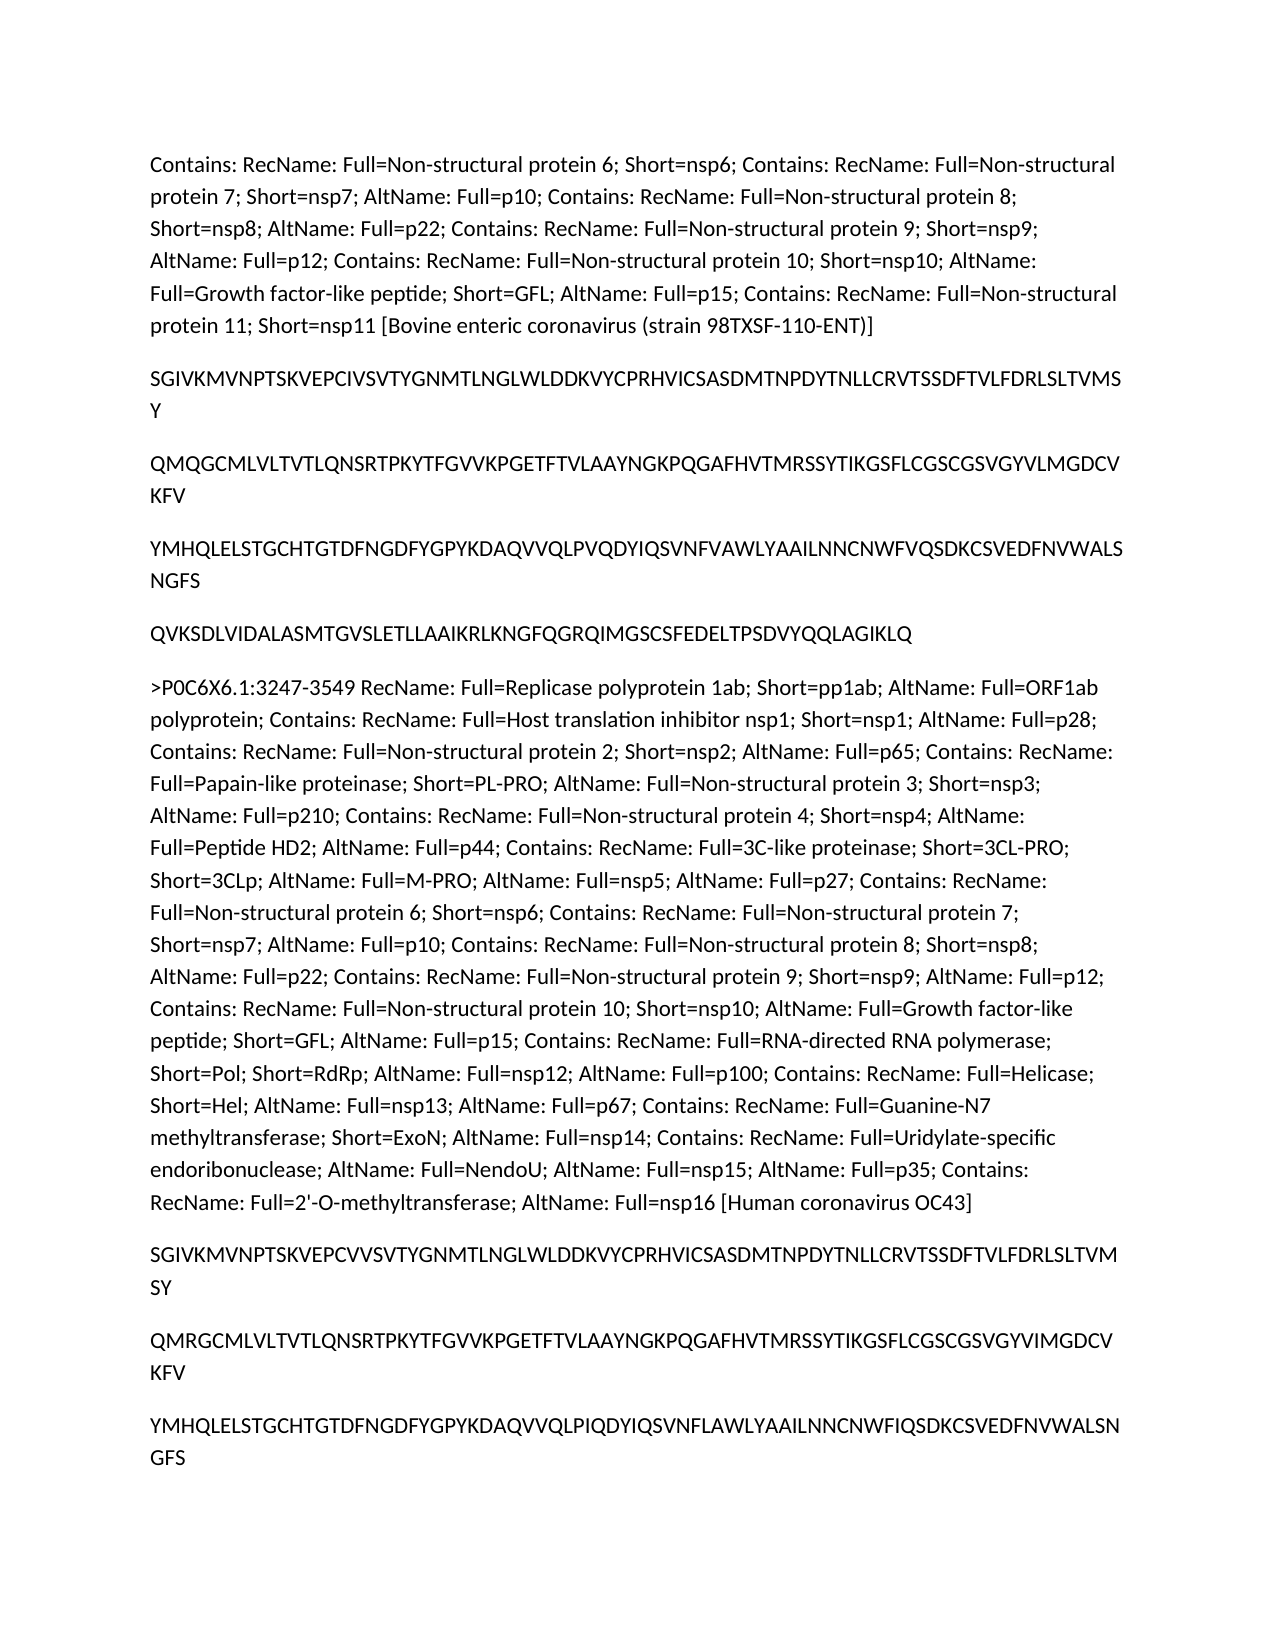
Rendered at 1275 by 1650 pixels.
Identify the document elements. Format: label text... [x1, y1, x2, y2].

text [150, 150, 1125, 339]
text SGIVKMVNPTSKVEPCVVSVTYGNMTLNGLWLDDKVYCPRHVICSASDMTNPDYTNLLCRVTSSDFTVLFDRLSLTVMSY [150, 1241, 1125, 1301]
text QMRGCMLVLTVTLQNSRTPKYTFGVVKPGETFTVLAAYNGKPQGAFHVTMRSSYTIKGSFLCGSCGSVGYVIMGDCVKFV [150, 1326, 1125, 1386]
text YMHQLELSTGCHTGTDFNGDFYGPYKDAQVVQLPVQDYIQSVNFVAWLYAAILNNCNWFVQSDKCSVEDFNVWALSNGFS [150, 534, 1125, 594]
text QMQGCMLVLTVTLQNSRTPKYTFGVVKPGETFTVLAAYNGKPQGAFHVTMRSSYTIKGSFLCGSCGSVGYVLMGDCVKFV [150, 449, 1125, 509]
text >P0C6X6.1:3247-3549 RecName: Full=Replicase polyprotein 1ab; Short=pp1ab; AltName: Full=ORF1ab polyprotein; Contains: RecName: Full=Host translation inhibitor nsp1; Short=nsp1; AltName: Full=p28; Contains: RecName: Full=Non-structural protein 2; Short=nsp2; AltName: Full=p65; Contains: RecName: Full=Papain-like proteinase; Short=PL-PRO; AltName: Full=Non-structural protein 3; Short=nsp3; AltName: Full=p210; Contains: RecName: Full=Non-structural protein 4; Short=nsp4; AltName: Full=Peptide HD2; AltName: Full=p44; Contains: RecName: Full=3C-like proteinase; Short=3CL-PRO; Short=3CLp; AltName: Full=M-PRO; AltName: Full=nsp5; AltName: Full=p27; Contains: RecName: Full=Non-structural protein 6; Short=nsp6; Contains: RecName: Full=Non-structural protein 7; Short=nsp7; AltName: Full=p10; Contains: RecName: Full=Non-structural protein 8; Short=nsp8; AltName: Full=p22; Contains: RecName: Full=Non-structural protein 9; Short=nsp9; AltName: Full=p12; Contains: RecName: Full=Non-structural protein 10; Short=nsp10; AltName: Full=Growth factor-like peptide; Short=GFL; AltName: Full=p15; Contains: RecName: Full=RNA-directed RNA polymerase; Short=Pol; Short=RdRp; AltName: Full=nsp12; AltName: Full=p100; Contains: RecName: Full=Helicase; Short=Hel; AltName: Full=nsp13; AltName: Full=p67; Contains: RecName: Full=Guanine-N7 methyltransferase; Short=ExoN; AltName: Full=nsp14; Contains: RecName: Full=Uridylate-specific endoribonuclease; AltName: Full=NendoU; AltName: Full=nsp15; AltName: Full=p35; Contains: RecName: Full=2'-O-methyltransferase; AltName: Full=nsp16 [Human coronavirus OC43] [150, 673, 1125, 1216]
text QVKSDLVIDALASMTGVSLETLLAAIKRLKNGFQGRQIMGSCSFEDELTPSDVYQQLAGIKLQ [150, 619, 1125, 648]
text YMHQLELSTGCHTGTDFNGDFYGPYKDAQVVQLPIQDYIQSVNFLAWLYAAILNNCNWFIQSDKCSVEDFNVWALSNGFS [150, 1411, 1125, 1471]
text SGIVKMVNPTSKVEPCIVSVTYGNMTLNGLWLDDKVYCPRHVICSASDMTNPDYTNLLCRVTSSDFTVLFDRLSLTVMSY [150, 364, 1125, 424]
